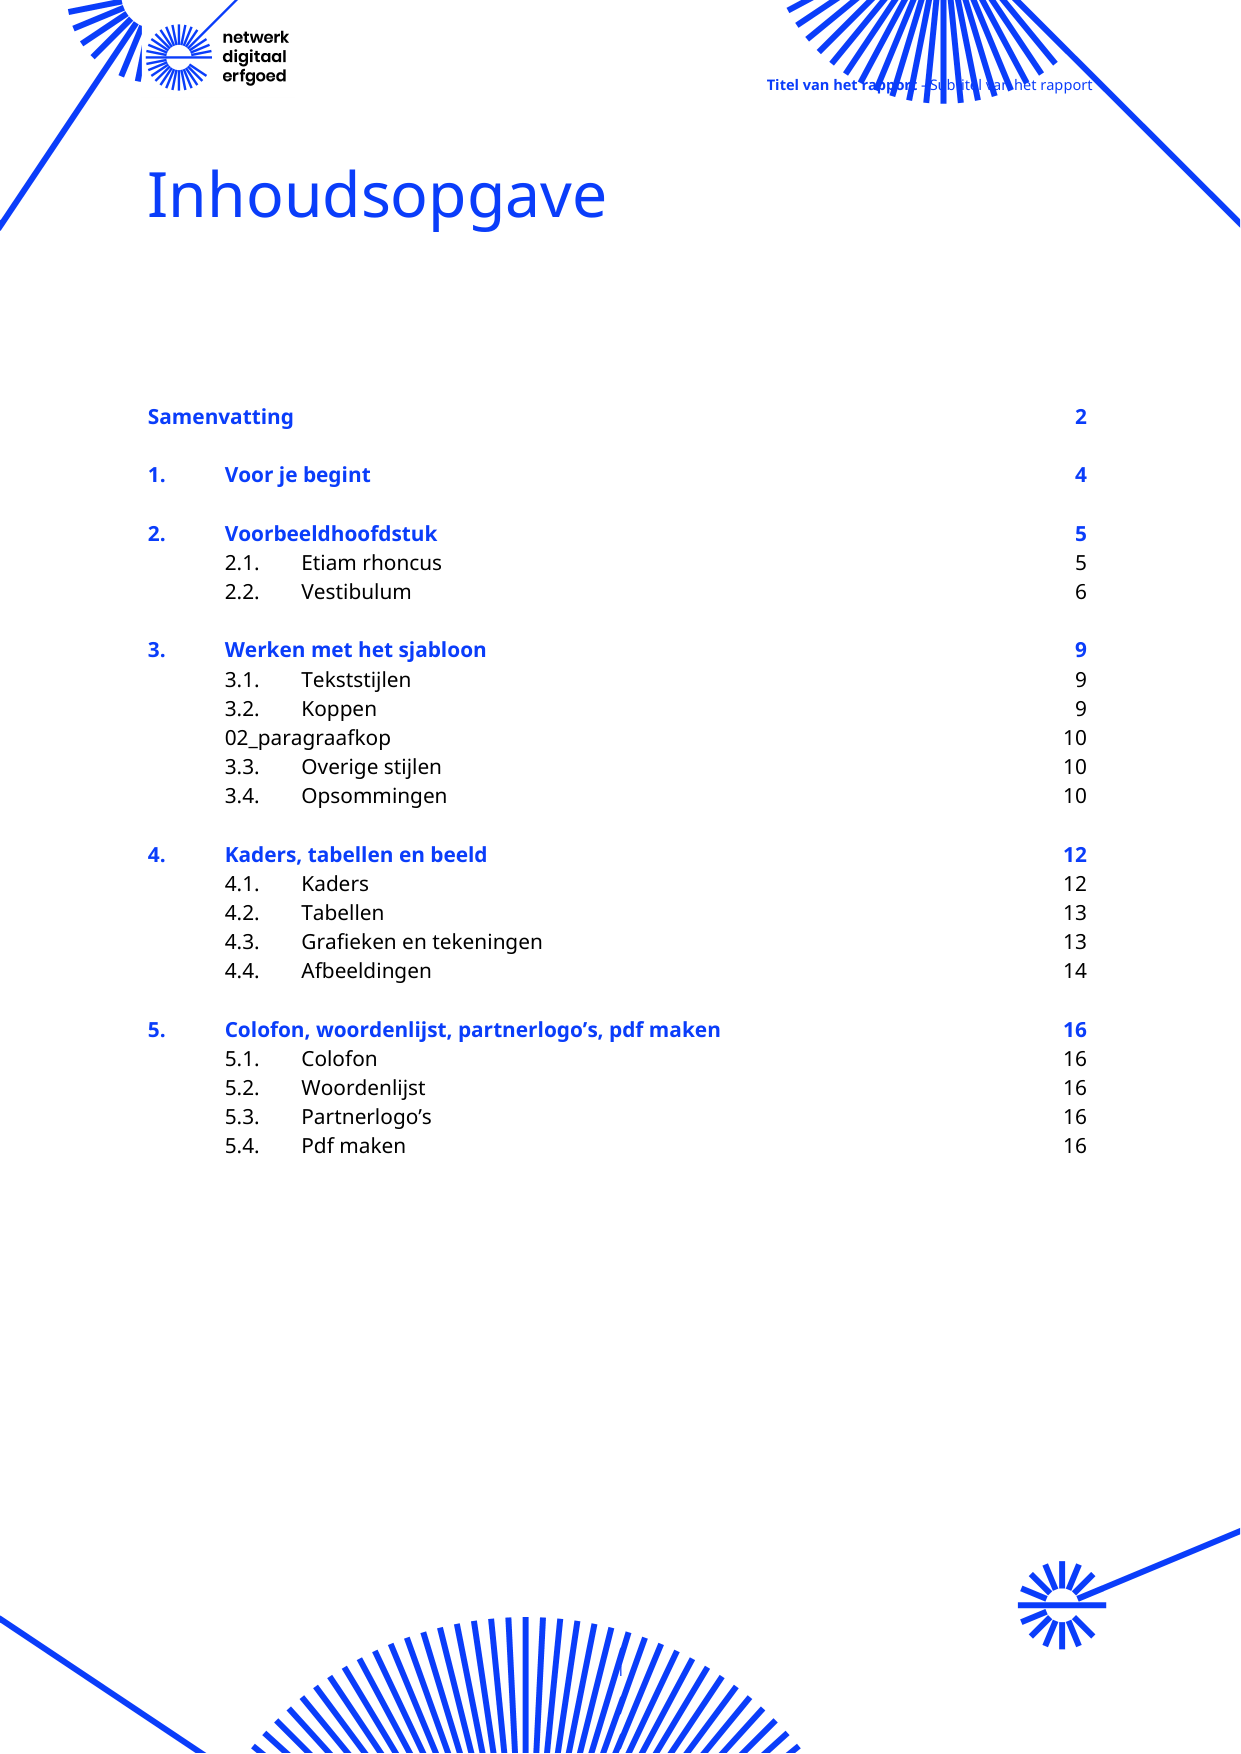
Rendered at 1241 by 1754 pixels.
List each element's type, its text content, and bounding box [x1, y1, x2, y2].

text 2. Voorbeeldhoofdstuk 5 [148, 518, 1092, 547]
text 1. Voor je begint 4 [148, 459, 1092, 489]
text 4.2. Tabellen 13 [224, 897, 1092, 926]
text 02_paragraafkop 10 [224, 722, 1092, 751]
text 3. Werken met het sjabloon 9 [148, 634, 1092, 664]
subtitle Inhoudsopgave [148, 148, 1092, 235]
text 3.2. Koppen 9 [224, 693, 1092, 722]
text 5.4. Pdf maken 16 [224, 1130, 1092, 1159]
picture [0, 0, 1241, 1753]
text 5.1. Colofon 16 [224, 1043, 1092, 1072]
text 3.4. Opsommingen 10 [224, 780, 1092, 809]
text 2.2. Vestibulum 6 [224, 576, 1092, 605]
text 5.2. Woordenlijst 16 [224, 1072, 1092, 1101]
text 4.1. Kaders 12 [224, 868, 1092, 897]
text 4.4. Afbeeldingen 14 [224, 955, 1092, 984]
text Samenvatting 2 [148, 401, 1092, 430]
text 3.1. Tekststijlen 9 [224, 664, 1092, 693]
text 2.1. Etiam rhoncus 5 [224, 547, 1092, 576]
text 5.3. Partnerlogo’s 16 [224, 1101, 1092, 1130]
text 3.3. Overige stijlen 10 [224, 751, 1092, 780]
text 5. Colofon, woordenlijst, partnerlogo’s, pdf maken 16 [148, 1014, 1092, 1043]
text 4.3. Grafieken en tekeningen 13 [224, 926, 1092, 955]
text 4. Kaders, tabellen en beeld 12 [148, 839, 1092, 868]
